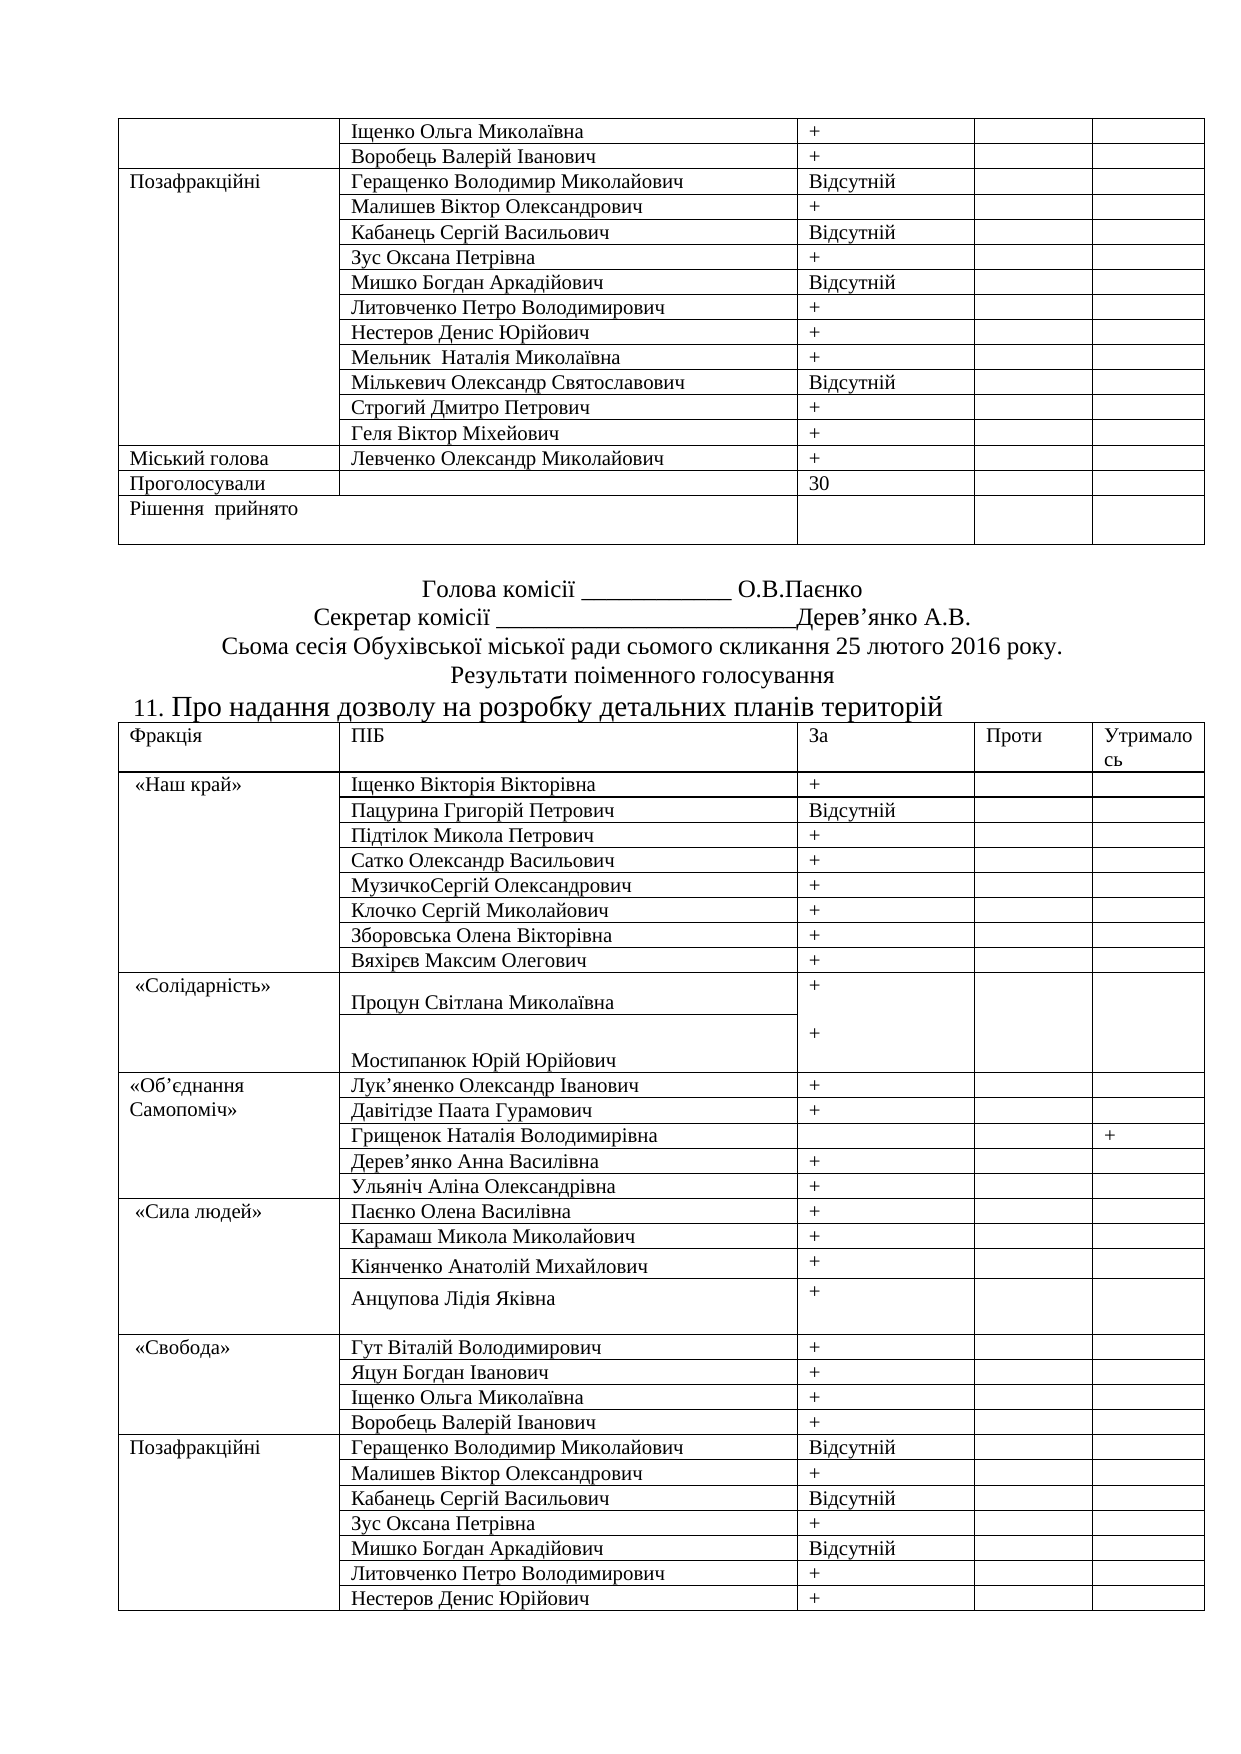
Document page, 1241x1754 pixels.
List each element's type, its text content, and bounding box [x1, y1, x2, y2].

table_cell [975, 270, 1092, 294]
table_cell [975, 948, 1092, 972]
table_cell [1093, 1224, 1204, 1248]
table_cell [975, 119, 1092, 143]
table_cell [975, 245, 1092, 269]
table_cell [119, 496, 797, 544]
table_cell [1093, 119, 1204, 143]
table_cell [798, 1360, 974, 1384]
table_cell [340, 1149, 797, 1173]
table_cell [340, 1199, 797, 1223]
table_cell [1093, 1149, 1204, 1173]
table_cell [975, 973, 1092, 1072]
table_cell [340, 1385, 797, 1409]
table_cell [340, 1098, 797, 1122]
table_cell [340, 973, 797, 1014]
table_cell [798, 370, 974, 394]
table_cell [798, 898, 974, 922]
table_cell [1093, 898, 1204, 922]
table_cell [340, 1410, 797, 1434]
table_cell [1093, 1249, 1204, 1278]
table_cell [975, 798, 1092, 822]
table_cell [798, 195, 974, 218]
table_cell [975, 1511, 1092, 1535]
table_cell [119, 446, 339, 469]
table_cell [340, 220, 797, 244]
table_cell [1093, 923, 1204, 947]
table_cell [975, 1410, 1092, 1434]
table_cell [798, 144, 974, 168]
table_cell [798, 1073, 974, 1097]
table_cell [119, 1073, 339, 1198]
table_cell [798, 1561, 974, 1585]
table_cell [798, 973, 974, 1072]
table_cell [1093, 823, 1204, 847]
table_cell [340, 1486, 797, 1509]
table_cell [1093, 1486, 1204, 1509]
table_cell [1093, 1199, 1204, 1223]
text Результати поіменного голосування [133, 660, 1152, 689]
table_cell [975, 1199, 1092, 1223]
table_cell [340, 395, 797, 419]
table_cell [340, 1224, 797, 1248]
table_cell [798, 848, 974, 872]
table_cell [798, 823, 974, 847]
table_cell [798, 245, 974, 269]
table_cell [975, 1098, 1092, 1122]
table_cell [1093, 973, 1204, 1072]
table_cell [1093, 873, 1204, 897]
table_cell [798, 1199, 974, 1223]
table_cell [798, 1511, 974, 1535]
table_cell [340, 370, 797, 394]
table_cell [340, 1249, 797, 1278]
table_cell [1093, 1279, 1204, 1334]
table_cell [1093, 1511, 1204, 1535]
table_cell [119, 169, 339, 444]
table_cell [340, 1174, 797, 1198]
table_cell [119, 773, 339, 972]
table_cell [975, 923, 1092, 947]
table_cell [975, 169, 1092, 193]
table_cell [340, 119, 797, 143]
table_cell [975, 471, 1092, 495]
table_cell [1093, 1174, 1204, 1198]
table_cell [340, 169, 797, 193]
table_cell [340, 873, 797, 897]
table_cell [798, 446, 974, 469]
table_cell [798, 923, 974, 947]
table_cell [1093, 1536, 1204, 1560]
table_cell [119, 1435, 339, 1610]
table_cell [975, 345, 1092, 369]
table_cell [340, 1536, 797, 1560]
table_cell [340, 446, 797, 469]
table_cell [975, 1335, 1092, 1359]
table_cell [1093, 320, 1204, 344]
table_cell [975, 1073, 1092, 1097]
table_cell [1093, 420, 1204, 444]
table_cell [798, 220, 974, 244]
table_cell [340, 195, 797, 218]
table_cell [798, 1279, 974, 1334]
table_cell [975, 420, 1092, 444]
text Сьома сесія Обухівської міської ради сьомого скликання 25 лютого 2016 року. [133, 631, 1152, 660]
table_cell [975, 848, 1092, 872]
text 11. Про надання дозволу на розробку детальних планів територій [133, 689, 1152, 722]
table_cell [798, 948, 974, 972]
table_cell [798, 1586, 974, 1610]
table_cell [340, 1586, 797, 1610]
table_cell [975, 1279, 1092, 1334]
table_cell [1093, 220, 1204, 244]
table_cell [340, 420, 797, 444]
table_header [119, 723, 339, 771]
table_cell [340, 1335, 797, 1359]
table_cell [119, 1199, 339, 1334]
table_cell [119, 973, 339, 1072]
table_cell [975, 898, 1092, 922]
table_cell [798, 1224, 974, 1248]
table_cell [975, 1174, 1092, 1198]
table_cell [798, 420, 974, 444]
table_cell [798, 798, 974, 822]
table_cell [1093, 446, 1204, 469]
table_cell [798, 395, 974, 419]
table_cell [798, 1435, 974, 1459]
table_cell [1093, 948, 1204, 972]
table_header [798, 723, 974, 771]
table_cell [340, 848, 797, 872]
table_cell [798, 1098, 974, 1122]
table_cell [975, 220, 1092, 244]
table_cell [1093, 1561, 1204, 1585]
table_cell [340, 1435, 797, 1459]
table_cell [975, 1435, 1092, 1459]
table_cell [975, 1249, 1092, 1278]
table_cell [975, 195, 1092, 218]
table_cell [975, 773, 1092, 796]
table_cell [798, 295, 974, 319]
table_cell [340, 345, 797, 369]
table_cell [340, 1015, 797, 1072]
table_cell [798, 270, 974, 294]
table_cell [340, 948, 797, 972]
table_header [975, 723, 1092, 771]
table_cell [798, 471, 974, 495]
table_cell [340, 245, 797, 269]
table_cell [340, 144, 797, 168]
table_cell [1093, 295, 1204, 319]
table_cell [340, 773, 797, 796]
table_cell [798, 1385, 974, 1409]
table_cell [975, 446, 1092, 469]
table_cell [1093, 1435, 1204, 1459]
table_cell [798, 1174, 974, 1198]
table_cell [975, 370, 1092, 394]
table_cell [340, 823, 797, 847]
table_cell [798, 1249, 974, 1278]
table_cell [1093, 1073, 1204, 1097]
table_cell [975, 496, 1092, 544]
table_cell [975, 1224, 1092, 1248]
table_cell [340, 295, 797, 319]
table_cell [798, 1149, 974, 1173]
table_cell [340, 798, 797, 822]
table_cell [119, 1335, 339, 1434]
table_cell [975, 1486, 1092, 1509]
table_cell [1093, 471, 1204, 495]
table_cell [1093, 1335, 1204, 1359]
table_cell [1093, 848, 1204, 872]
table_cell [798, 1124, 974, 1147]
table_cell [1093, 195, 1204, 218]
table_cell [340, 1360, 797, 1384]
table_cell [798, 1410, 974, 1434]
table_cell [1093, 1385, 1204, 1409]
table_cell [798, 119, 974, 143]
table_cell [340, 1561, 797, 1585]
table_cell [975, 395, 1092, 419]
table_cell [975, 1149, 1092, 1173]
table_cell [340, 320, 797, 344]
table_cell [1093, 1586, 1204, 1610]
text Секретар комісії ________________________Дерев’янко А.В. [133, 602, 1152, 631]
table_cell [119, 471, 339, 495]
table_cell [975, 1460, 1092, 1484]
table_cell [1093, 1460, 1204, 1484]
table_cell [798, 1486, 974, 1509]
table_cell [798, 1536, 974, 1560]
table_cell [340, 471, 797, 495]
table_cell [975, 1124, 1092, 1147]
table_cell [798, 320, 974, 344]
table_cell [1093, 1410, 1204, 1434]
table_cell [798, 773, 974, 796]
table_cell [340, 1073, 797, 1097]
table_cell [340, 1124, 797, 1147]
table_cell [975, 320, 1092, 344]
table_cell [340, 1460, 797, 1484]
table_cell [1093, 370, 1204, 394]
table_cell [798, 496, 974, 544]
text Голова комісії ____________ О.В.Паєнко [133, 574, 1152, 602]
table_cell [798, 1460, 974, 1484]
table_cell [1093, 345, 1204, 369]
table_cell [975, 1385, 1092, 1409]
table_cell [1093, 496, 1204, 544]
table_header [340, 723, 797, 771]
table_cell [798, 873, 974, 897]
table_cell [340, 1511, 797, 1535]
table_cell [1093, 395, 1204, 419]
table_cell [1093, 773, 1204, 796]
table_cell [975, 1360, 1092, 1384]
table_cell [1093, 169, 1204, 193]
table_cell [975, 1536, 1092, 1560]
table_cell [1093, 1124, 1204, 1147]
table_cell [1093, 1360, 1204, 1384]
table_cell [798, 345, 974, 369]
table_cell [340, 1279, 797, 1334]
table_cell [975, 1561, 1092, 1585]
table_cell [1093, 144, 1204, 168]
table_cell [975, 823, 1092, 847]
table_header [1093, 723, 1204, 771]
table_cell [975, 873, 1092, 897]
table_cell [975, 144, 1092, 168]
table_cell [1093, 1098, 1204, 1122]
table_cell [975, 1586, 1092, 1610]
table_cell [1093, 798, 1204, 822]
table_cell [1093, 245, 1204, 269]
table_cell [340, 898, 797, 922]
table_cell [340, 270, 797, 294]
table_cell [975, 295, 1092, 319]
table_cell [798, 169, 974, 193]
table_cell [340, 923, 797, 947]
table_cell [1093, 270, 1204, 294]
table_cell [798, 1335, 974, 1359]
